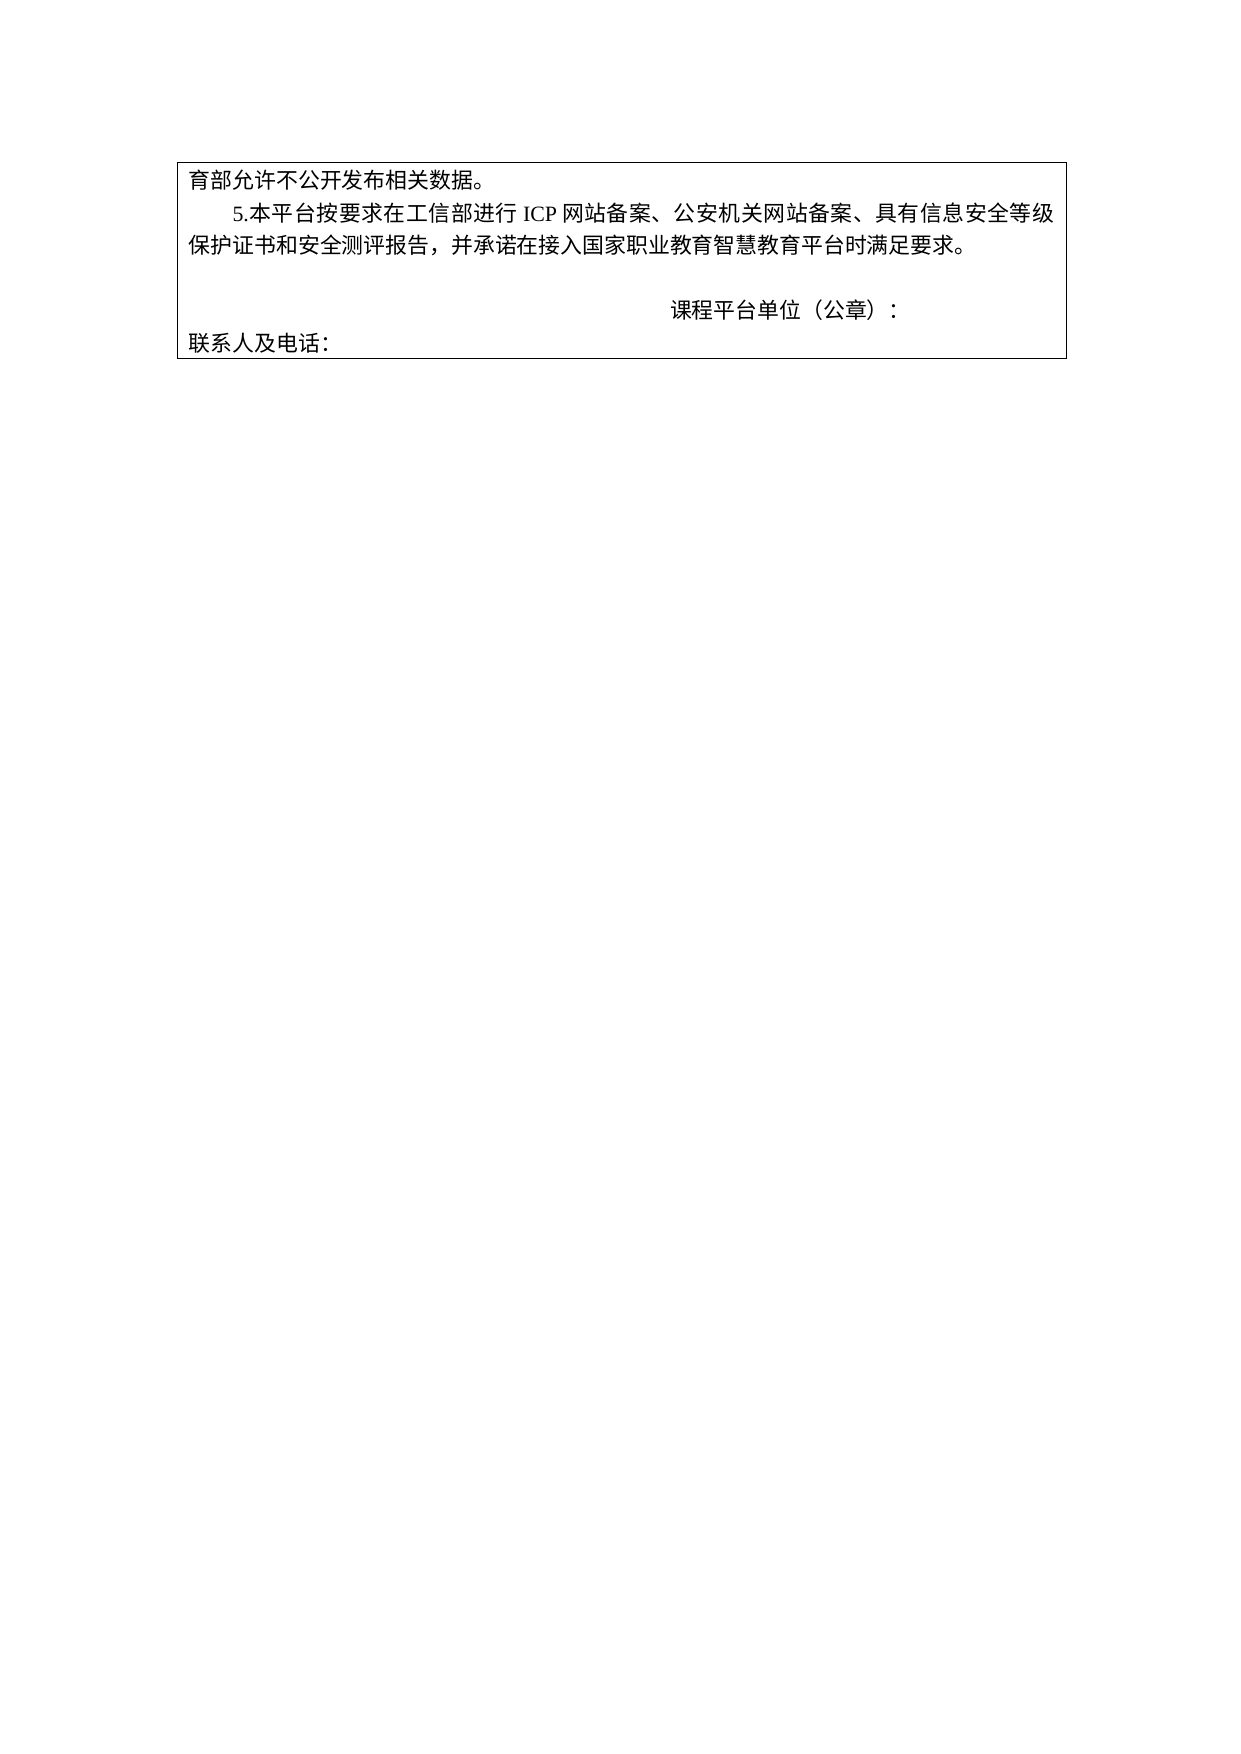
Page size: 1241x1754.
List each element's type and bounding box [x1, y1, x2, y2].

table_cell [178, 163, 1066, 358]
